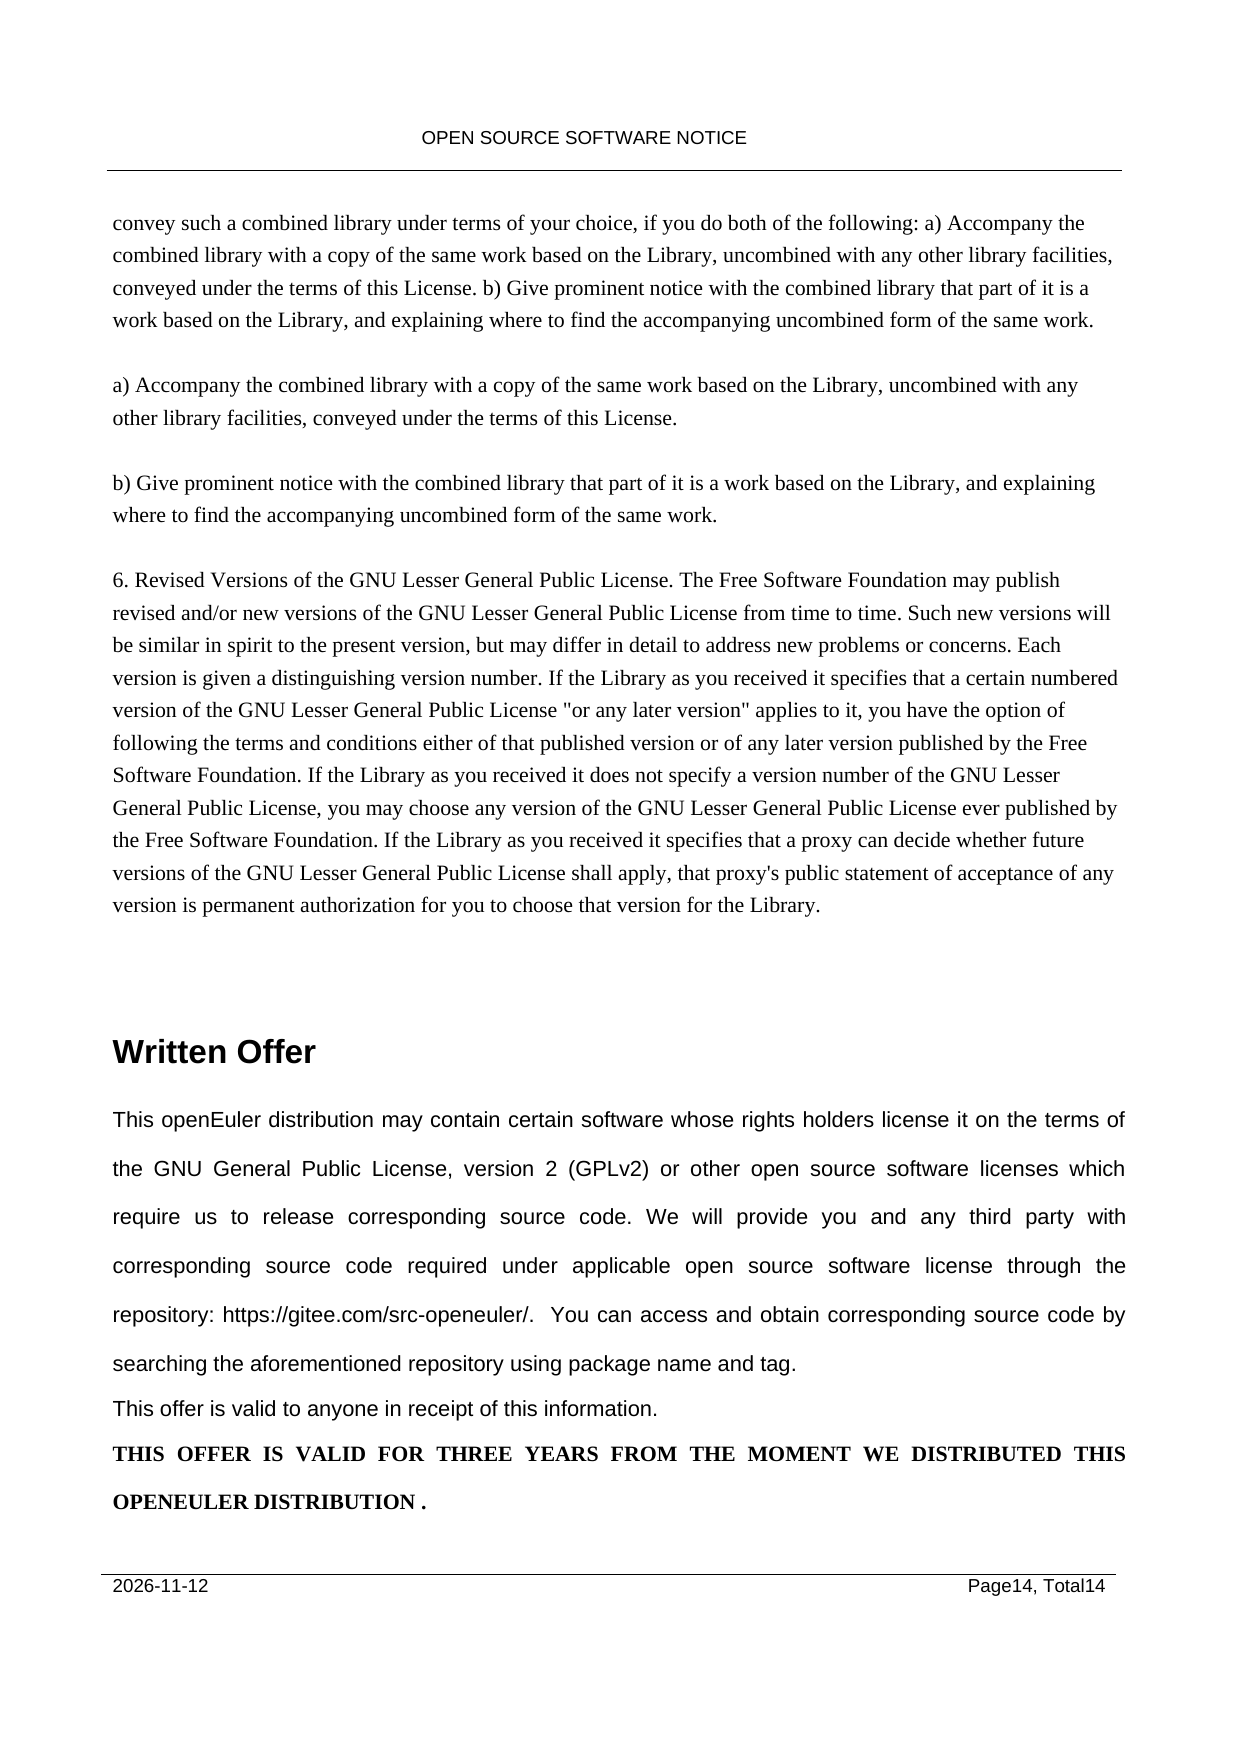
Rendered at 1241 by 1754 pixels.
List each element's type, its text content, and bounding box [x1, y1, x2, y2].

text This openEuler distribution may contain certain software whose rights holders license it on the terms of the GNU General Public License, version 2 (GPLv2) or other open source software licenses which require us to release corresponding source code. We will provide you and any third party with corresponding source code required under applicable open source software license through the repository: https://gitee.com/src-openeuler/. You can access and obtain corresponding source code by searching the aforementioned repository using package name and tag. [112, 1103, 1128, 1379]
text This offer is valid to anyone in receipt of this information. [112, 1392, 1128, 1424]
text THIS OFFER IS VALID FOR THREE YEARS FROM THE MOMENT WE DISTRIBUTED THIS OPENEULER DISTRIBUTION . [112, 1437, 1128, 1518]
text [112, 206, 1128, 1019]
text Written Offer [112, 1019, 1128, 1084]
